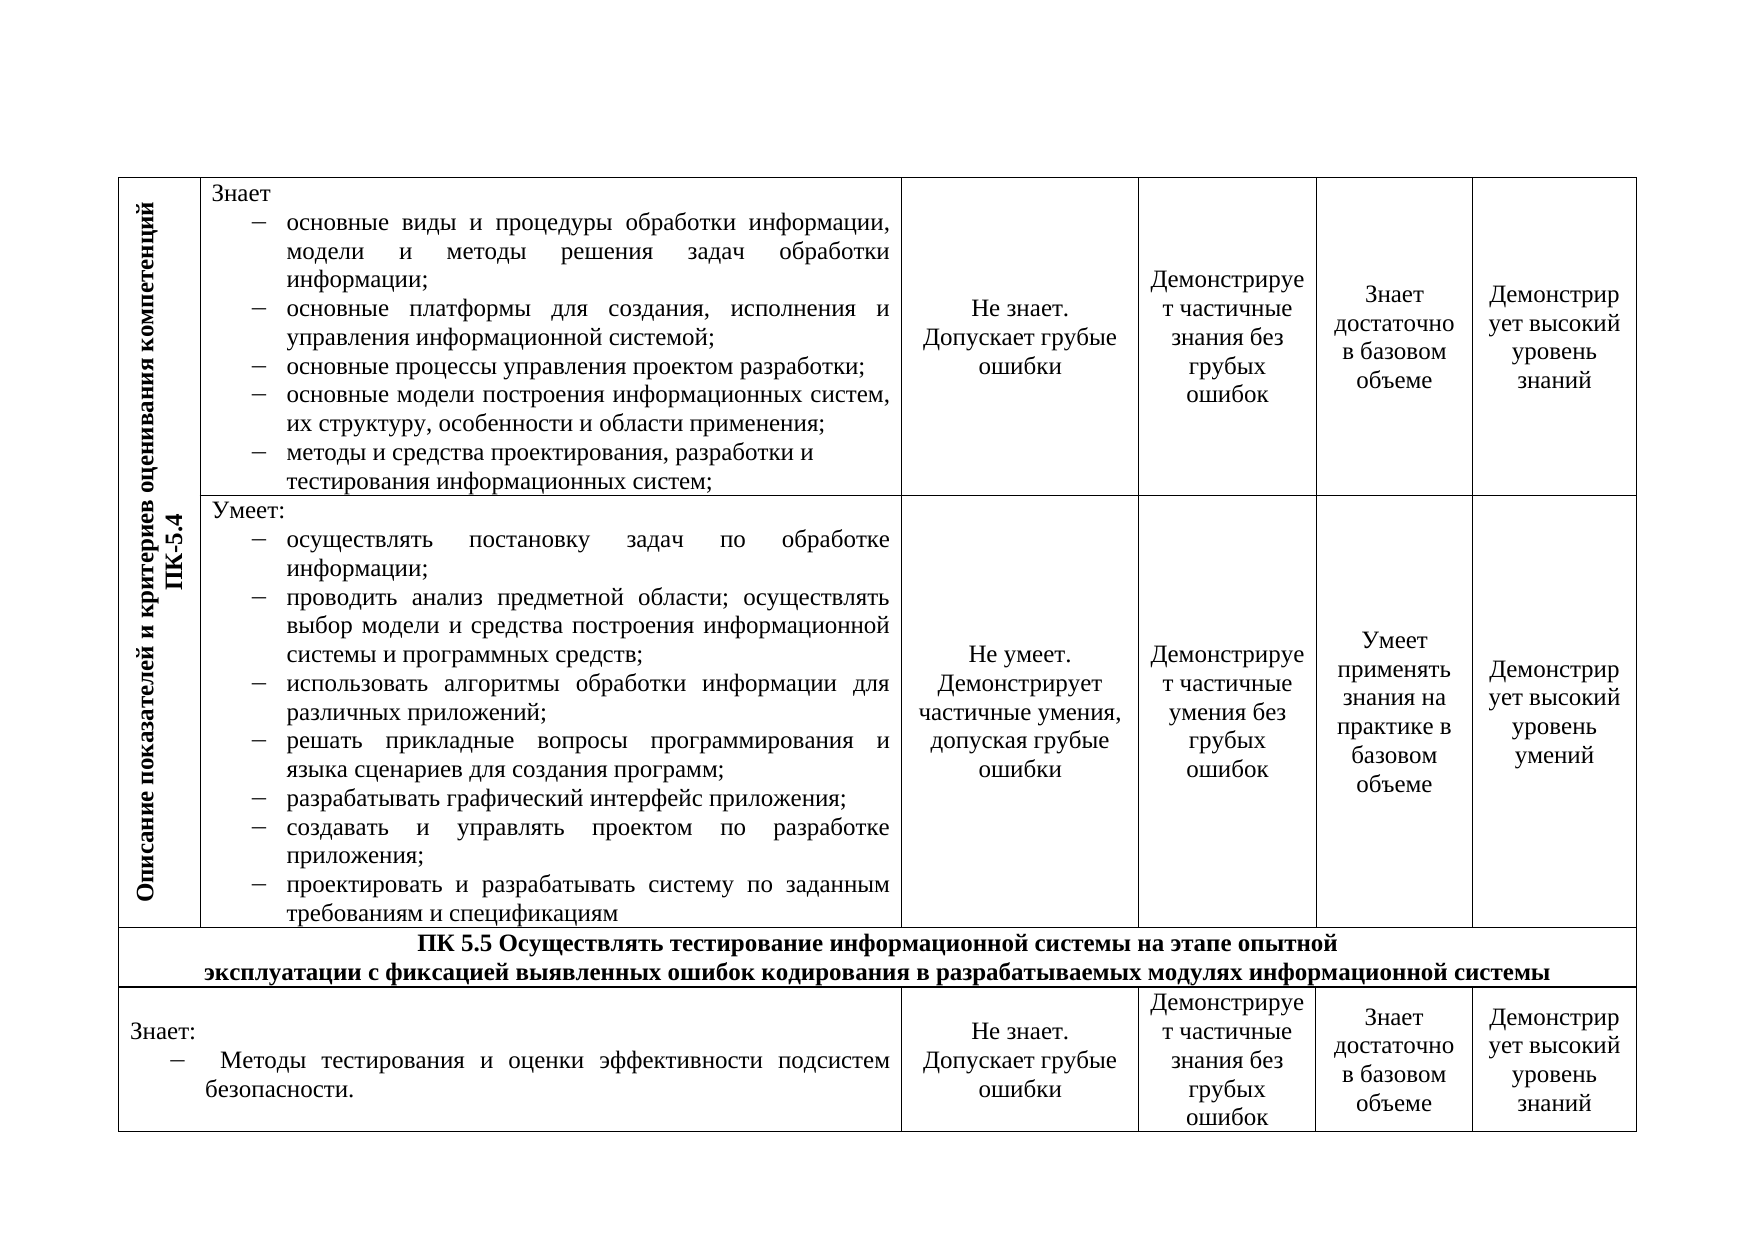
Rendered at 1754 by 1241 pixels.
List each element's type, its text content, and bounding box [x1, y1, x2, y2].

table_cell Знает достаточно в базовом объеме [1316, 988, 1472, 1131]
table_cell Знает достаточно в базовом объеме [1317, 178, 1472, 494]
table_cell Демонстрирует высокий уровень знаний [1473, 988, 1636, 1131]
table_cell Не знает. Допускает грубые ошибки [902, 178, 1138, 494]
table_cell Умеет применять знания на практике в базовом объеме [1317, 496, 1472, 927]
table_cell Знает: Методы тестирования и оценки эффективности подсистем безопасности. [119, 988, 901, 1131]
table_cell Знает основные виды и процедуры обработки информации, модели и методы решения задач обработки информации; основные платформы для создания, исполнения и управления информационной системой; основные процессы управления проектом разработки; основные модели построения информационных систем, их структуру, особенности и области применения; методы и средства проектирования, разработки и тестирования информационных систем; [201, 178, 901, 494]
table_cell Не умеет. Демонстрирует частичные умения, допуская грубые ошибки [902, 496, 1138, 927]
table_cell Демонстрирует частичные знания без грубых ошибок [1139, 178, 1316, 494]
table_cell Не знает. Допускает грубые ошибки [902, 988, 1138, 1131]
table_cell Демонстрирует частичные умения без грубых ошибок [1139, 496, 1316, 927]
table_cell Описание показателей и критериев оценивания компетенций ПК-5.4 [119, 178, 200, 927]
table_cell ПК 5.5 Осуществлять тестирование информационной системы на этапе опытной эксплуатации с фиксацией выявленных ошибок кодирования в разрабатываемых модулях информационной системы [119, 928, 1636, 986]
table_cell Демонстрирует высокий уровень умений [1473, 496, 1636, 927]
table_cell Демонстрирует высокий уровень знаний [1473, 178, 1636, 494]
table_cell Умеет: осуществлять постановку задач по обработке информации; проводить анализ предметной области; осуществлять выбор модели и средства построения информационной системы и программных средств; использовать алгоритмы обработки информации для различных приложений; решать прикладные вопросы программирования и языка сценариев для создания программ; разрабатывать графический интерфейс приложения; создавать и управлять проектом по разработке приложения; проектировать и разрабатывать систему по заданным требованиям и спецификациям [201, 496, 901, 927]
table_cell Демонстрирует частичные знания без грубых ошибок [1139, 988, 1315, 1131]
